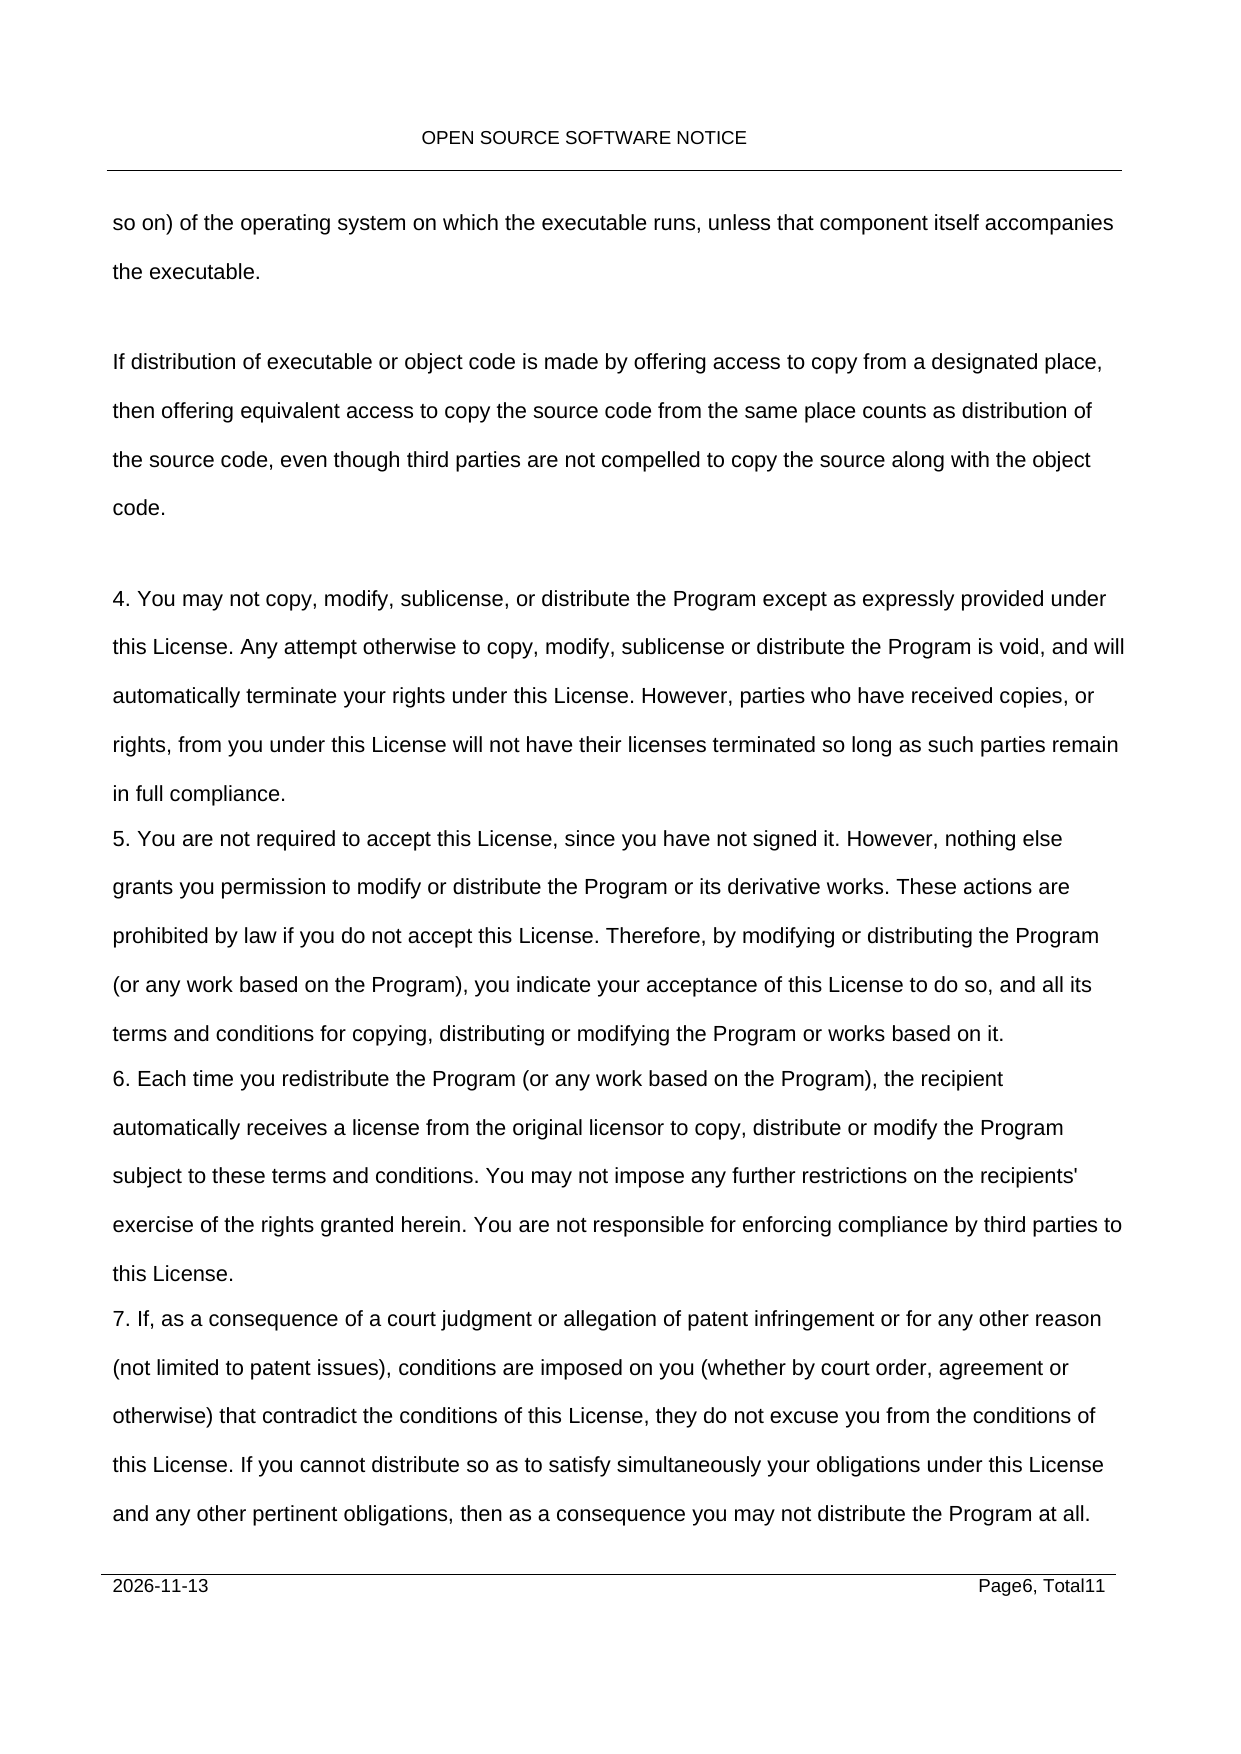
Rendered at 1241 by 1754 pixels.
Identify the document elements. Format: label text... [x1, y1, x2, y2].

text 6. Each time you redistribute the Program (or any work based on the Program), the recipient automatically receives a license from the original licensor to copy, distribute or modify the Program subject to these terms and conditions. You may not impose any further restrictions on the recipients' exercise of the rights granted herein. You are not responsible for enforcing compliance by third parties to this License. [112, 1062, 1128, 1289]
text 5. You are not required to accept this License, since you have not signed it. However, nothing else grants you permission to modify or distribute the Program or its derivative works. These actions are prohibited by law if you do not accept this License. Therefore, by modifying or distributing the Program (or any work based on the Program), you indicate your acceptance of this License to do so, and all its terms and conditions for copying, distributing or modifying the Program or works based on it. [112, 822, 1128, 1049]
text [112, 1302, 1128, 1529]
text If distribution of executable or object code is made by offering access to copy from a designated place, then offering equivalent access to copy the source code from the same place counts as distribution of the source code, even though third parties are not compelled to copy the source along with the object code. [112, 345, 1128, 524]
text 4. You may not copy, modify, sublicense, or distribute the Program except as expressly provided under this License. Any attempt otherwise to copy, modify, sublicense or distribute the Program is void, and will automatically terminate your rights under this License. However, parties who have received copies, or rights, from you under this License will not have their licenses terminated so long as such parties remain in full compliance. [112, 582, 1128, 809]
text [112, 206, 1128, 288]
